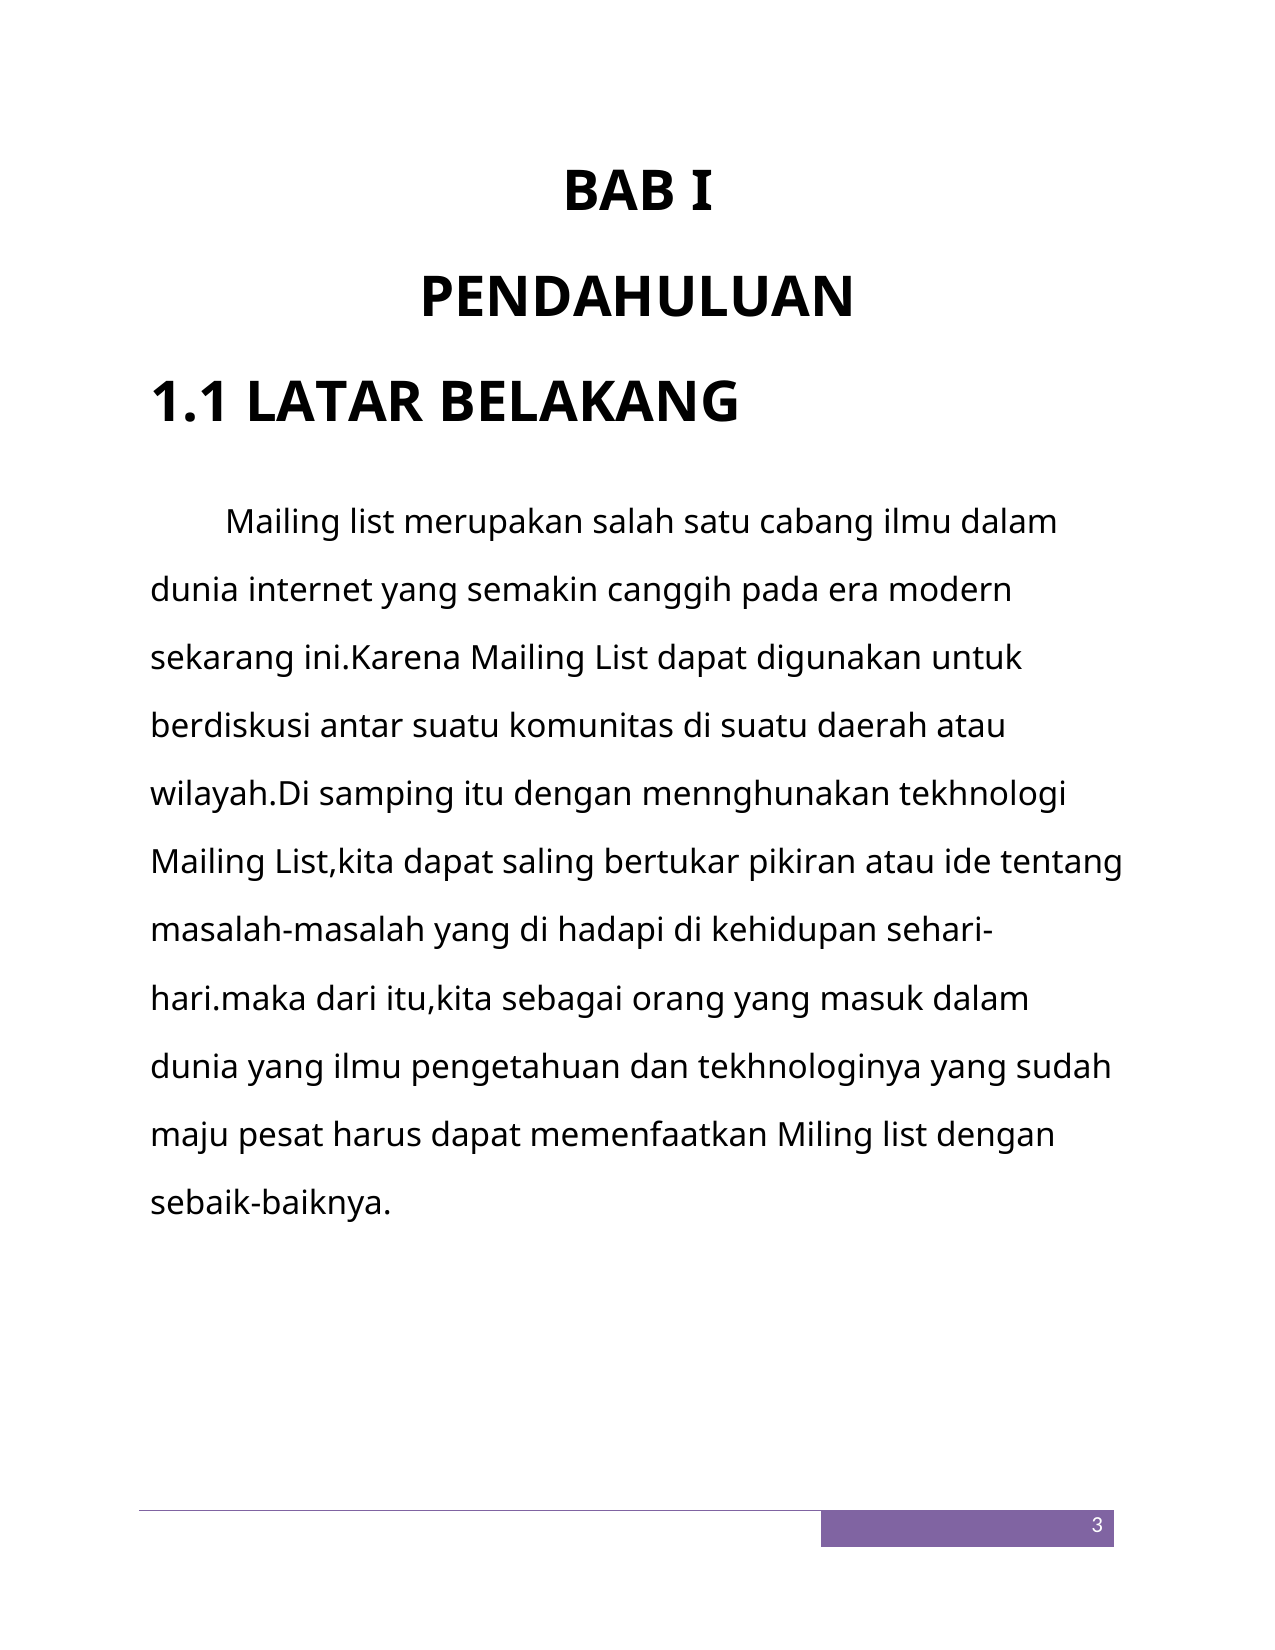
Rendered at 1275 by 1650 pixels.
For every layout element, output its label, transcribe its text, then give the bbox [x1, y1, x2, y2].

text PENDAHULUAN [150, 256, 1125, 332]
text Mailing list merupakan salah satu cabang ilmu dalam dunia internet yang semakin canggih pada era modern sekarang ini.Karena Mailing List dapat digunakan untuk berdiskusi antar suatu komunitas di suatu daerah atau wilayah.Di samping itu dengan mennghunakan tekhnologi Mailing List,kita dapat saling bertukar pikiran atau ide tentang masalah-masalah yang di hadapi di kehidupan sehari-hari.maka dari itu,kita sebagai orang yang masuk dalam dunia yang ilmu pengetahuan dan tekhnologinya yang sudah maju pesat harus dapat memenfaatkan Miling list dengan sebaik-baiknya. [150, 497, 1125, 1224]
text BAB I [150, 150, 1125, 227]
text 1.1 LATAR BELAKANG [150, 362, 1125, 438]
